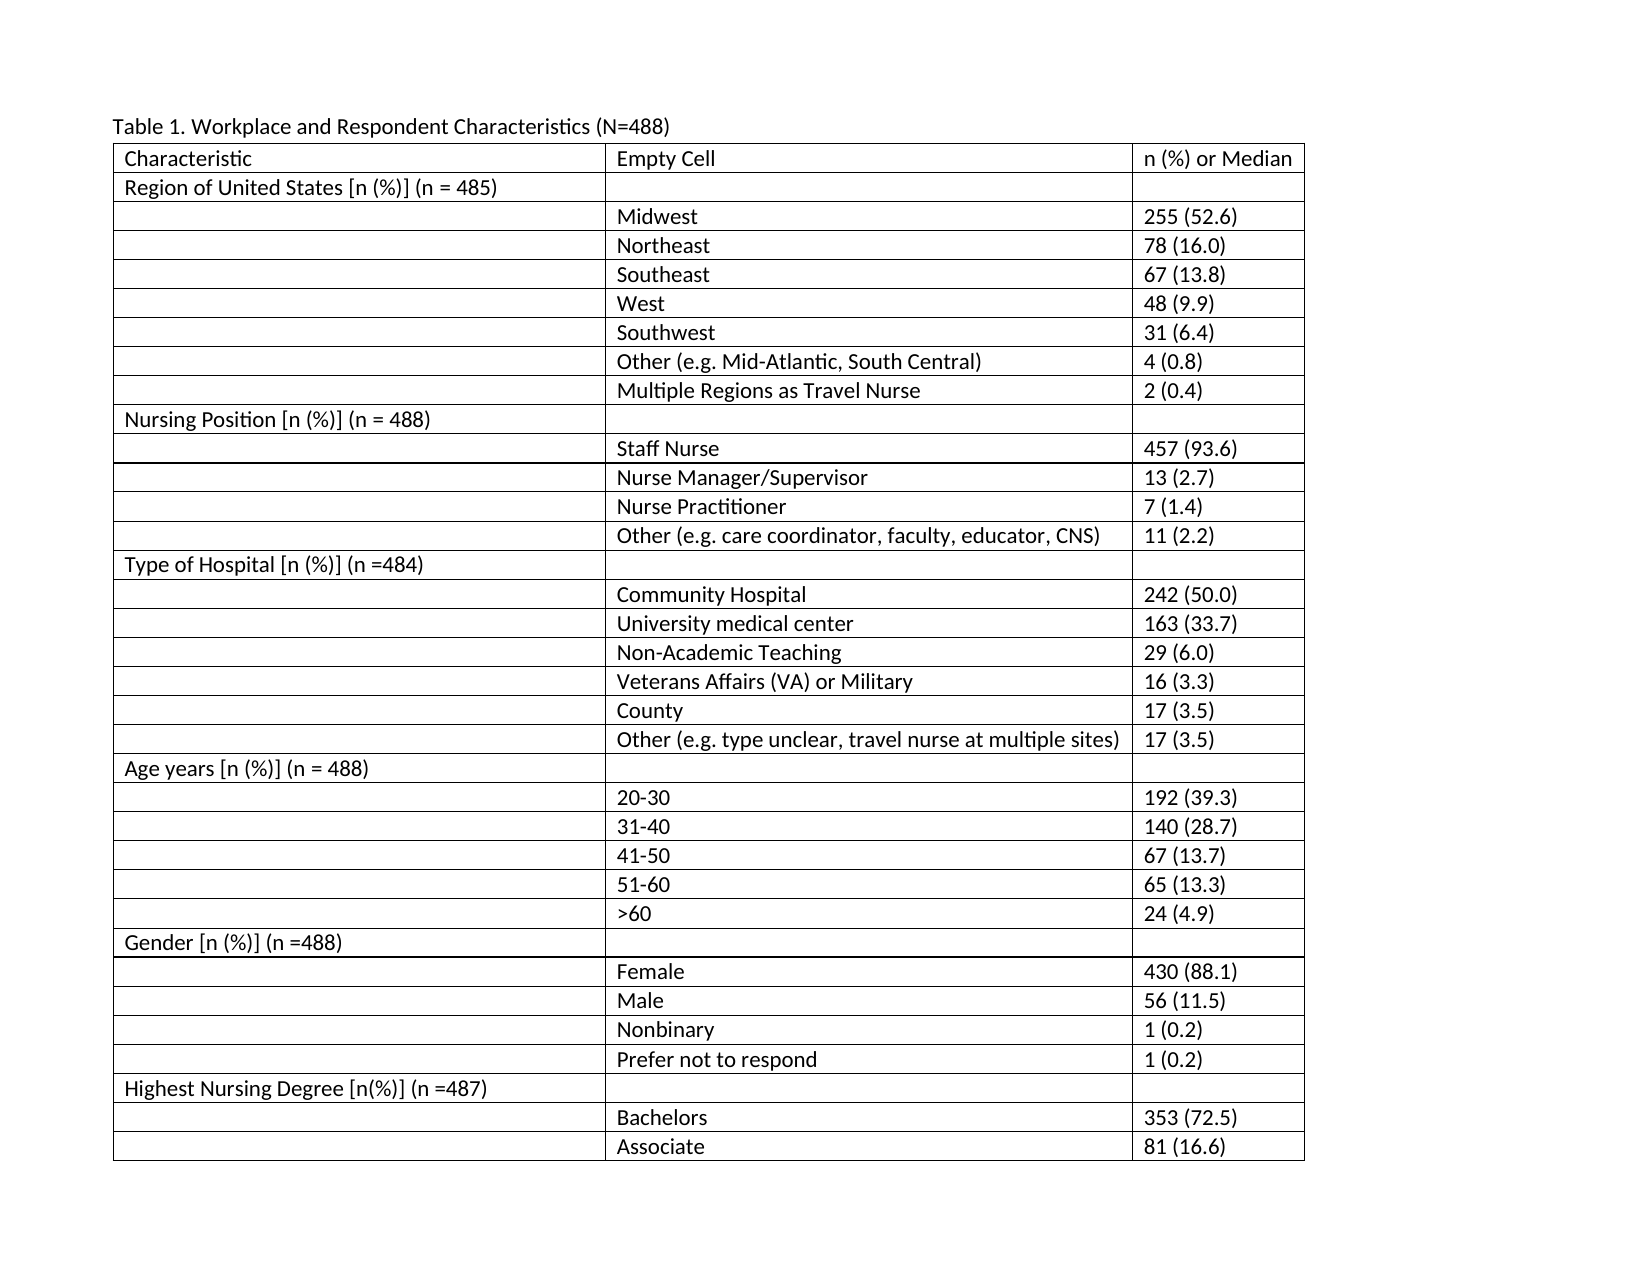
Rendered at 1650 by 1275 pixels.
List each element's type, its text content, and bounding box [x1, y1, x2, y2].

table_cell 255 (52.6) [1133, 202, 1304, 230]
table_cell 430 (88.1) [1133, 958, 1304, 986]
table_cell [114, 1103, 605, 1131]
table_cell 1 (0.2) [1133, 1016, 1304, 1044]
table_cell Highest Nursing Degree [n(%)] (n =487) [114, 1074, 605, 1102]
table_cell Other (e.g. Mid-Atlantic, South Central) [606, 347, 1132, 375]
table_cell [606, 173, 1132, 201]
table_header Empty Cell [606, 144, 1132, 172]
table_cell [114, 289, 605, 317]
table_cell Age years [n (%)] (n = 488) [114, 754, 605, 782]
table_cell Nurse Manager/Supervisor [606, 464, 1132, 491]
table_cell 353 (72.5) [1133, 1103, 1304, 1131]
table_cell Male [606, 987, 1132, 1014]
table_cell 16 (3.3) [1133, 667, 1304, 695]
table_cell [1133, 754, 1304, 782]
table_cell [606, 1074, 1132, 1102]
table_cell [114, 1016, 605, 1044]
table_cell Associate [606, 1132, 1132, 1160]
table_cell 65 (13.3) [1133, 870, 1304, 898]
table_cell [114, 812, 605, 840]
table_cell 56 (11.5) [1133, 987, 1304, 1014]
table_header n (%) or Median [1133, 144, 1304, 172]
table_cell [114, 376, 605, 404]
table_cell Region of United States [n (%)] (n = 485) [114, 173, 605, 201]
table_cell 2 (0.4) [1133, 376, 1304, 404]
table_cell 20-30 [606, 783, 1132, 811]
table_cell Midwest [606, 202, 1132, 230]
table_cell 81 (16.6) [1133, 1132, 1304, 1160]
table_cell [114, 870, 605, 898]
table_cell [114, 1132, 605, 1160]
table_cell 67 (13.8) [1133, 260, 1304, 288]
table_cell 48 (9.9) [1133, 289, 1304, 317]
table_cell [114, 492, 605, 521]
table_cell [606, 754, 1132, 782]
table_cell Bachelors [606, 1103, 1132, 1131]
table_cell [1133, 929, 1304, 956]
table_cell Nonbinary [606, 1016, 1132, 1044]
table_cell 7 (1.4) [1133, 492, 1304, 521]
table_cell 163 (33.7) [1133, 609, 1304, 637]
table_cell Non-Academic Teaching [606, 638, 1132, 666]
table_cell 67 (13.7) [1133, 841, 1304, 869]
table_cell [114, 318, 605, 346]
table_cell 31-40 [606, 812, 1132, 840]
table_cell 17 (3.5) [1133, 696, 1304, 724]
table_cell Staff Nurse [606, 434, 1132, 462]
table_cell [114, 434, 605, 462]
table_cell West [606, 289, 1132, 317]
table_cell Veterans Affairs (VA) or Military [606, 667, 1132, 695]
table_cell 29 (6.0) [1133, 638, 1304, 666]
table_cell University medical center [606, 609, 1132, 637]
table_cell Southeast [606, 260, 1132, 288]
table_cell Multiple Regions as Travel Nurse [606, 376, 1132, 404]
table_cell 4 (0.8) [1133, 347, 1304, 375]
table_cell Other (e.g. type unclear, travel nurse at multiple sites) [606, 725, 1132, 753]
table_cell [114, 841, 605, 869]
table_cell [114, 667, 605, 695]
table_cell [114, 958, 605, 986]
table_cell Prefer not to respond [606, 1045, 1132, 1073]
table_cell Other (e.g. care coordinator, faculty, educator, CNS) [606, 522, 1132, 549]
table_cell 11 (2.2) [1133, 522, 1304, 549]
table_cell [114, 464, 605, 491]
table_cell Community Hospital [606, 580, 1132, 608]
table_cell 78 (16.0) [1133, 231, 1304, 259]
table_cell [114, 202, 605, 230]
table_cell 31 (6.4) [1133, 318, 1304, 346]
table_cell [114, 696, 605, 724]
table_cell Nursing Position [n (%)] (n = 488) [114, 405, 605, 433]
table_cell [606, 551, 1132, 579]
table_cell [1133, 551, 1304, 579]
table_cell [114, 260, 605, 288]
table_cell [114, 609, 605, 637]
table_cell 13 (2.7) [1133, 464, 1304, 491]
table_cell 41-50 [606, 841, 1132, 869]
table_cell [1133, 405, 1304, 433]
table_cell 1 (0.2) [1133, 1045, 1304, 1073]
table_cell 17 (3.5) [1133, 725, 1304, 753]
table_cell Nurse Practitioner [606, 492, 1132, 521]
table_cell [114, 580, 605, 608]
table_cell 192 (39.3) [1133, 783, 1304, 811]
table_cell [114, 638, 605, 666]
table_cell [114, 899, 605, 927]
table_cell [606, 929, 1132, 956]
table_cell 457 (93.6) [1133, 434, 1304, 462]
table_cell [114, 783, 605, 811]
table_cell [114, 1045, 605, 1073]
table_cell Female [606, 958, 1132, 986]
table_cell Gender [n (%)] (n =488) [114, 929, 605, 956]
table_cell [114, 987, 605, 1014]
table_cell [114, 347, 605, 375]
table_cell [114, 522, 605, 549]
text Table 1. Workplace and Respondent Characteristics (N=488) [112, 112, 1537, 141]
table_cell [114, 725, 605, 753]
table_cell 140 (28.7) [1133, 812, 1304, 840]
table_cell [1133, 1074, 1304, 1102]
table_cell >60 [606, 899, 1132, 927]
table_cell County [606, 696, 1132, 724]
table_cell 242 (50.0) [1133, 580, 1304, 608]
table_cell Southwest [606, 318, 1132, 346]
table_cell [114, 231, 605, 259]
table_cell [606, 405, 1132, 433]
table_cell 24 (4.9) [1133, 899, 1304, 927]
table_header Characteristic [114, 144, 605, 172]
table_cell Type of Hospital [n (%)] (n =484) [114, 551, 605, 579]
table_cell 51-60 [606, 870, 1132, 898]
table_cell Northeast [606, 231, 1132, 259]
table_cell [1133, 173, 1304, 201]
